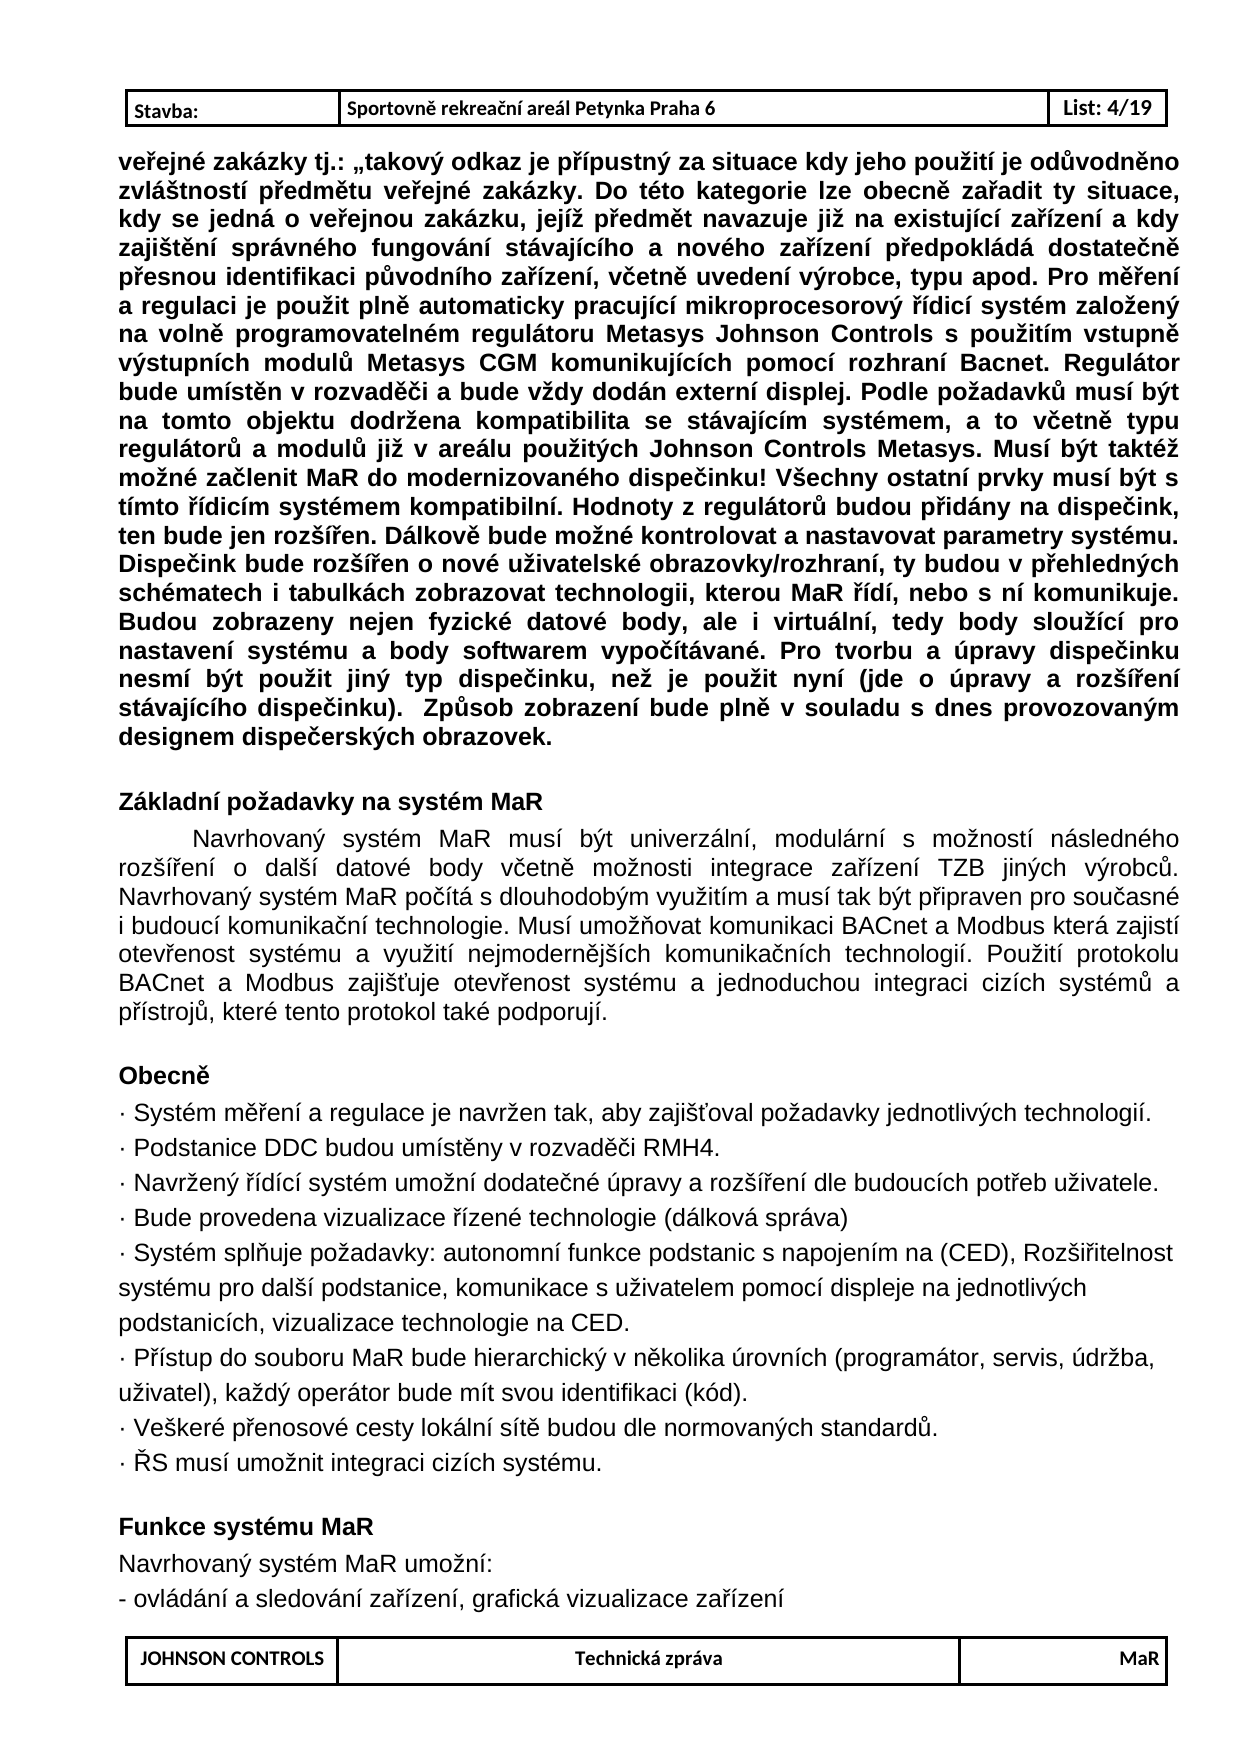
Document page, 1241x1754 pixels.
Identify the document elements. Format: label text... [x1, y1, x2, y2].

subtitle Obecně [118, 1061, 1181, 1089]
text · Systém splňuje požadavky: autonomní funkce podstanic s napojením na (CED), Rozšiřitelnost [118, 1238, 1181, 1267]
text · Podstanice DDC budou umístěny v rozvaděči RMH4. [118, 1133, 1181, 1162]
subtitle Základní požadavky na systém MaR [118, 787, 1181, 816]
text · Systém měření a regulace je navržen tak, aby zajišťoval požadavky jednotlivých technologií. [118, 1098, 1181, 1127]
text · Bude provedena vizualizace řízené technologie (dálková správa) [118, 1203, 1181, 1232]
text - ovládání a sledování zařízení, grafická vizualizace zařízení [118, 1584, 1181, 1612]
text podstanicích, vizualizace technologie na CED. [118, 1308, 1181, 1337]
text · Veškeré přenosové cesty lokální sítě budou dle normovaných standardů. [118, 1413, 1181, 1442]
text · ŘS musí umožnit integraci cizích systému. [118, 1448, 1181, 1477]
text systému pro další podstanice, komunikace s uživatelem pomocí displeje na jednotlivých [118, 1273, 1181, 1302]
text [118, 147, 1181, 751]
text · Navržený řídící systém umožní dodatečné úpravy a rozšíření dle budoucích potřeb uživatele. [118, 1168, 1181, 1197]
text Navrhovaný systém MaR musí být univerzální, modulární s možností následného rozšíření o další datové body včetně možnosti integrace zařízení TZB jiných výrobců. Navrhovaný systém MaR počítá s dlouhodobým využitím a musí tak být připraven pro současné i budoucí komunikační technologie. Musí umožňovat komunikaci BACnet a Modbus která zajistí otevřenost systému a využití nejmodernějších komunikačních technologií. Použití protokolu BACnet a Modbus zajišťuje otevřenost systému a jednoduchou integraci cizích systémů a přístrojů, které tento protokol také podporují. [118, 824, 1181, 1026]
text · Přístup do souboru MaR bude hierarchický v několika úrovních (programátor, servis, údržba, [118, 1343, 1181, 1372]
subtitle Funkce systému MaR [118, 1512, 1181, 1540]
text Navrhovaný systém MaR umožní: [118, 1549, 1181, 1577]
text uživatel), každý operátor bude mít svou identifikaci (kód). [118, 1378, 1181, 1407]
